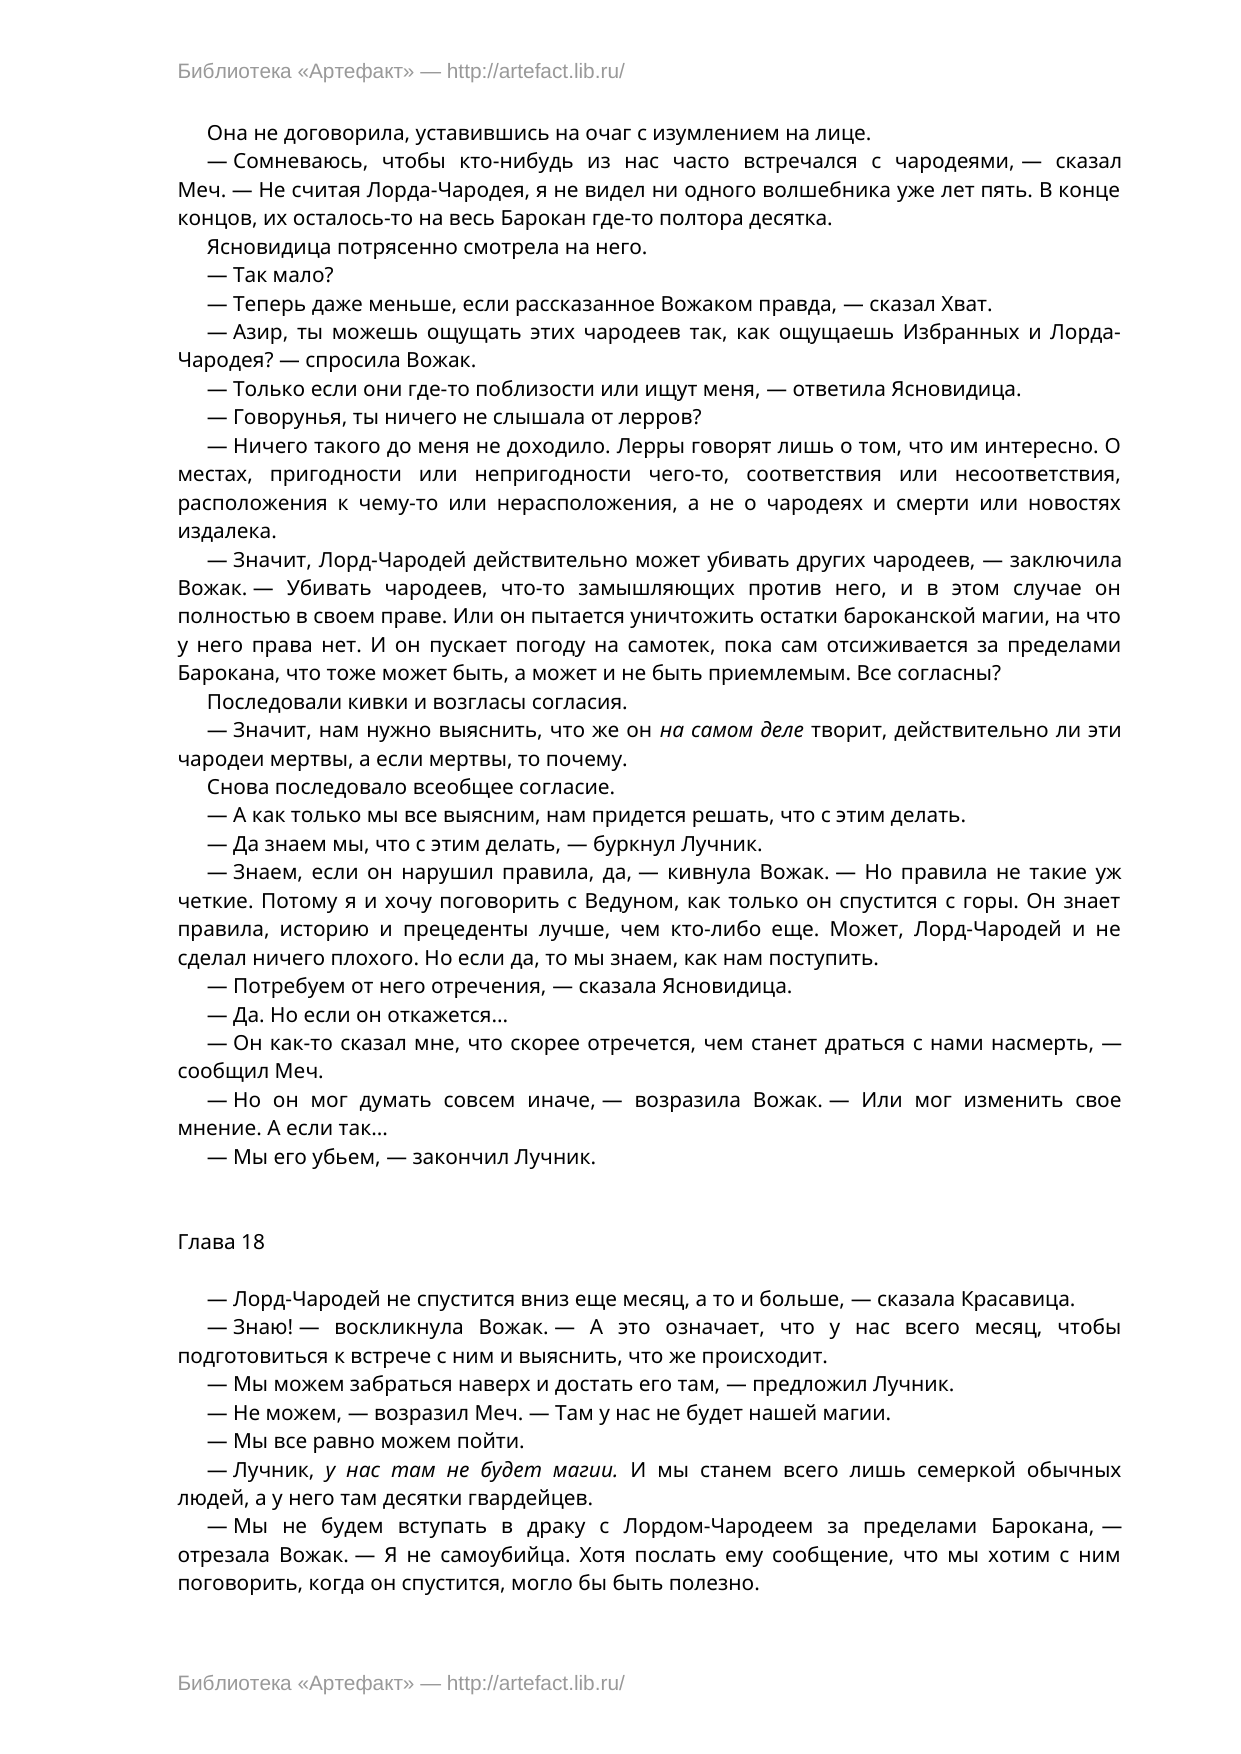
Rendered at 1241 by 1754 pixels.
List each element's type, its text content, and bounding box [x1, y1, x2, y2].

text — Мы все равно можем пойти. [177, 1426, 1122, 1455]
text — Значит, нам нужно выяснить, что же он на самом деле творит, действительно ли эти чародеи мертвы, а если мертвы, то почему. [177, 715, 1122, 772]
text — Знаем, если он нарушил правила, да, — кивнула Вожак. — Но правила не такие уж четкие. Потому я и хочу поговорить с Ведуном, как только он спустится с горы. Он знает правила, историю и прецеденты лучше, чем кто-либо еще. Может, Лорд-Чародей и не сделал ничего плохого. Но если да, то мы знаем, как нам поступить. [177, 857, 1122, 971]
text — Лучник, у нас там не будет магии. И мы станем всего лишь семеркой обычных людей, а у него там десятки гвардейцев. [177, 1455, 1122, 1512]
text — А как только мы все выясним, нам придется решать, что с этим делать. [177, 801, 1122, 829]
text — Лорд-Чародей не спустится вниз еще месяц, а то и больше, — сказала Красавица. [177, 1284, 1122, 1312]
text Ясновидица потрясенно смотрела на него. [177, 232, 1122, 260]
text Последовали кивки и возгласы согласия. [177, 687, 1122, 715]
text — Но он мог думать совсем иначе, — возразила Вожак. — Или мог изменить свое мнение. А если так... [177, 1085, 1122, 1142]
text — Говорунья, ты ничего не слышала от лерров? [177, 402, 1122, 431]
text — Потребуем от него отречения, — сказала Ясновидица. [177, 971, 1122, 1000]
text — Мы его убьем, — закончил Лучник. [177, 1142, 1122, 1170]
text — Мы можем забраться наверх и достать его там, — предложил Лучник. [177, 1369, 1122, 1398]
text — Так мало? [177, 260, 1122, 289]
text — Знаю! — воскликнула Вожак. — А это означает, что у нас всего месяц, чтобы подготовиться к встрече с ним и выяснить, что же происходит. [177, 1312, 1122, 1369]
text — Только если они где-то поблизости или ищут меня, — ответила Ясновидица. [177, 374, 1122, 402]
text — Сомневаюсь, чтобы кто-нибудь из нас часто встречался с чародеями, — сказал Меч. — Не считая Лорда-Чародея, я не видел ни одного волшебника уже лет пять. В конце концов, их осталось-то на весь Барокан где-то полтора десятка. [177, 147, 1122, 232]
text — Азир, ты можешь ощущать этих чародеев так, как ощущаешь Избранных и Лорда-Чародея? — спросила Вожак. [177, 317, 1122, 374]
text — Не можем, — возразил Меч. — Там у нас не будет нашей магии. [177, 1398, 1122, 1426]
text — Значит, Лорд-Чародей действительно может убивать других чародеев, — заключила Вожак. — Убивать чародеев, что-то замышляющих против него, и в этом случае он полностью в своем праве. Или он пытается уничтожить остатки бароканской магии, на что у него права нет. И он пускает погоду на самотек, пока сам отсиживается за пределами Барокана, что тоже может быть, а может и не быть приемлемым. Все согласны? [177, 545, 1122, 687]
text Она не договорила, уставившись на очаг с изумлением на лице. [177, 118, 1122, 147]
text — Теперь даже меньше, если рассказанное Вожаком правда, — сказал Хват. [177, 289, 1122, 317]
text — Ничего такого до меня не доходило. Лерры говорят лишь о том, что им интересно. О местах, пригодности или непригодности чего-то, соответствия или несоответствия, расположения к чему-то или нерасположения, а не о чародеях и смерти или новостях издалека. [177, 431, 1122, 545]
text — Да. Но если он откажется... [177, 1000, 1122, 1028]
subtitle Глава 18 [177, 1227, 1122, 1256]
text — Он как-то сказал мне, что скорее отречется, чем станет драться с нами насмерть, — сообщил Меч. [177, 1028, 1122, 1085]
text Снова последовало всеобщее согласие. [177, 772, 1122, 801]
text — Мы не будем вступать в драку с Лордом-Чародеем за пределами Барокана, — отрезала Вожак. — Я не самоубийца. Хотя послать ему сообщение, что мы хотим с ним поговорить, когда он спустится, могло бы быть полезно. [177, 1512, 1122, 1597]
text — Да знаем мы, что с этим делать, — буркнул Лучник. [177, 829, 1122, 857]
